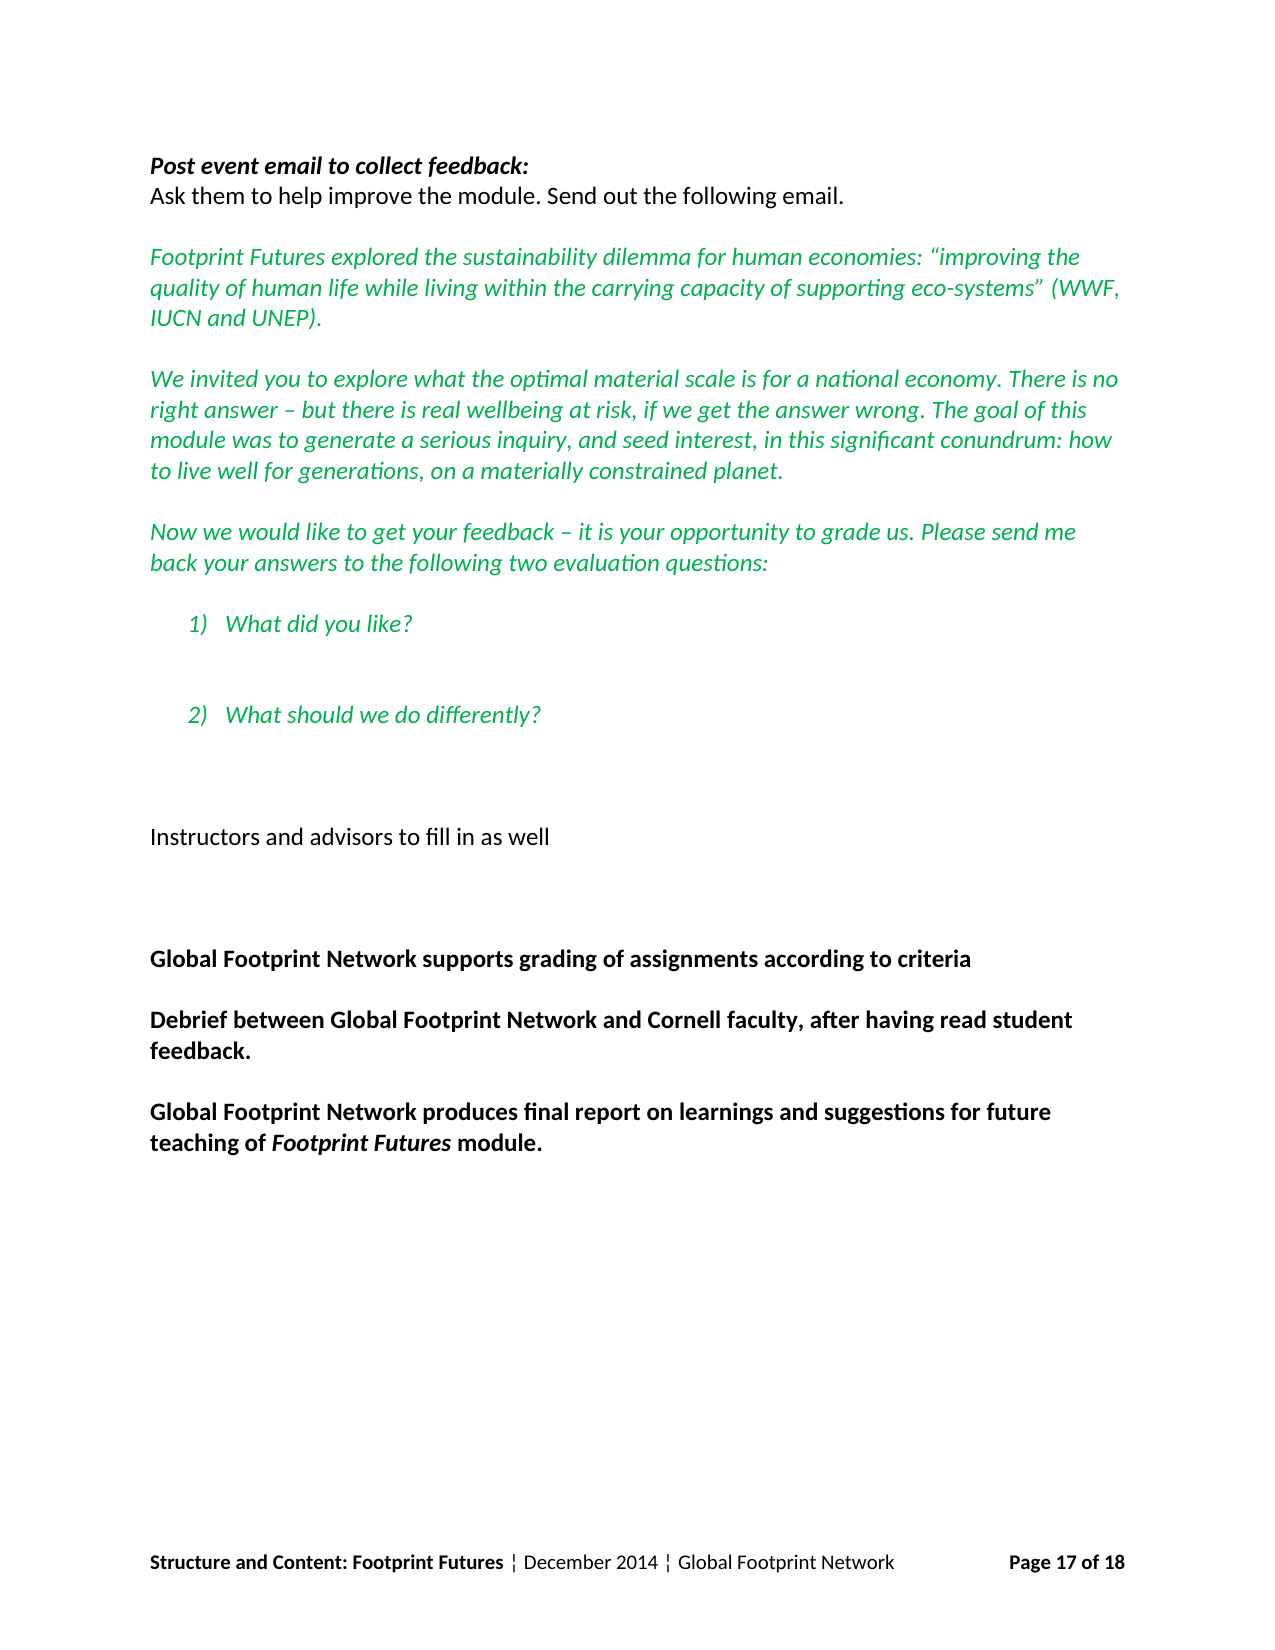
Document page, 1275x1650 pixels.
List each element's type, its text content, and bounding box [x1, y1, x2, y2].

text Footprint Futures explored the sustainability dilemma for human economies: “improving the quality of human life while living within the carrying capacity of supporting eco-systems” (WWF, IUCN and UNEP). [150, 242, 1125, 333]
list What did you like? [187, 608, 1125, 638]
text Instructors and advisors to fill in as well [150, 821, 1125, 852]
text Post event email to collect feedback: [150, 150, 1125, 181]
text We invited you to explore what the optimal material scale is for a national economy. There is no right answer – but there is real wellbeing at risk, if we get the answer wrong. The goal of this module was to generate a serious inquiry, and seed interest, in this significant conundrum: how to live well for generations, on a materially constrained planet. [150, 364, 1125, 486]
list What should we do differently? [187, 699, 1125, 730]
text Global Footprint Network produces final report on learnings and suggestions for future teaching of Footprint Futures module. [150, 1096, 1125, 1157]
text Debrief between Global Footprint Network and Cornell faculty, after having read student feedback. [150, 1004, 1125, 1066]
text Now we would like to get your feedback – it is your opportunity to grade us. Please send me back your answers to the following two evaluation questions: [150, 516, 1125, 577]
text Global Footprint Network supports grading of assignments according to criteria [150, 943, 1125, 974]
text Ask them to help improve the module. Send out the following email. [150, 181, 1125, 211]
